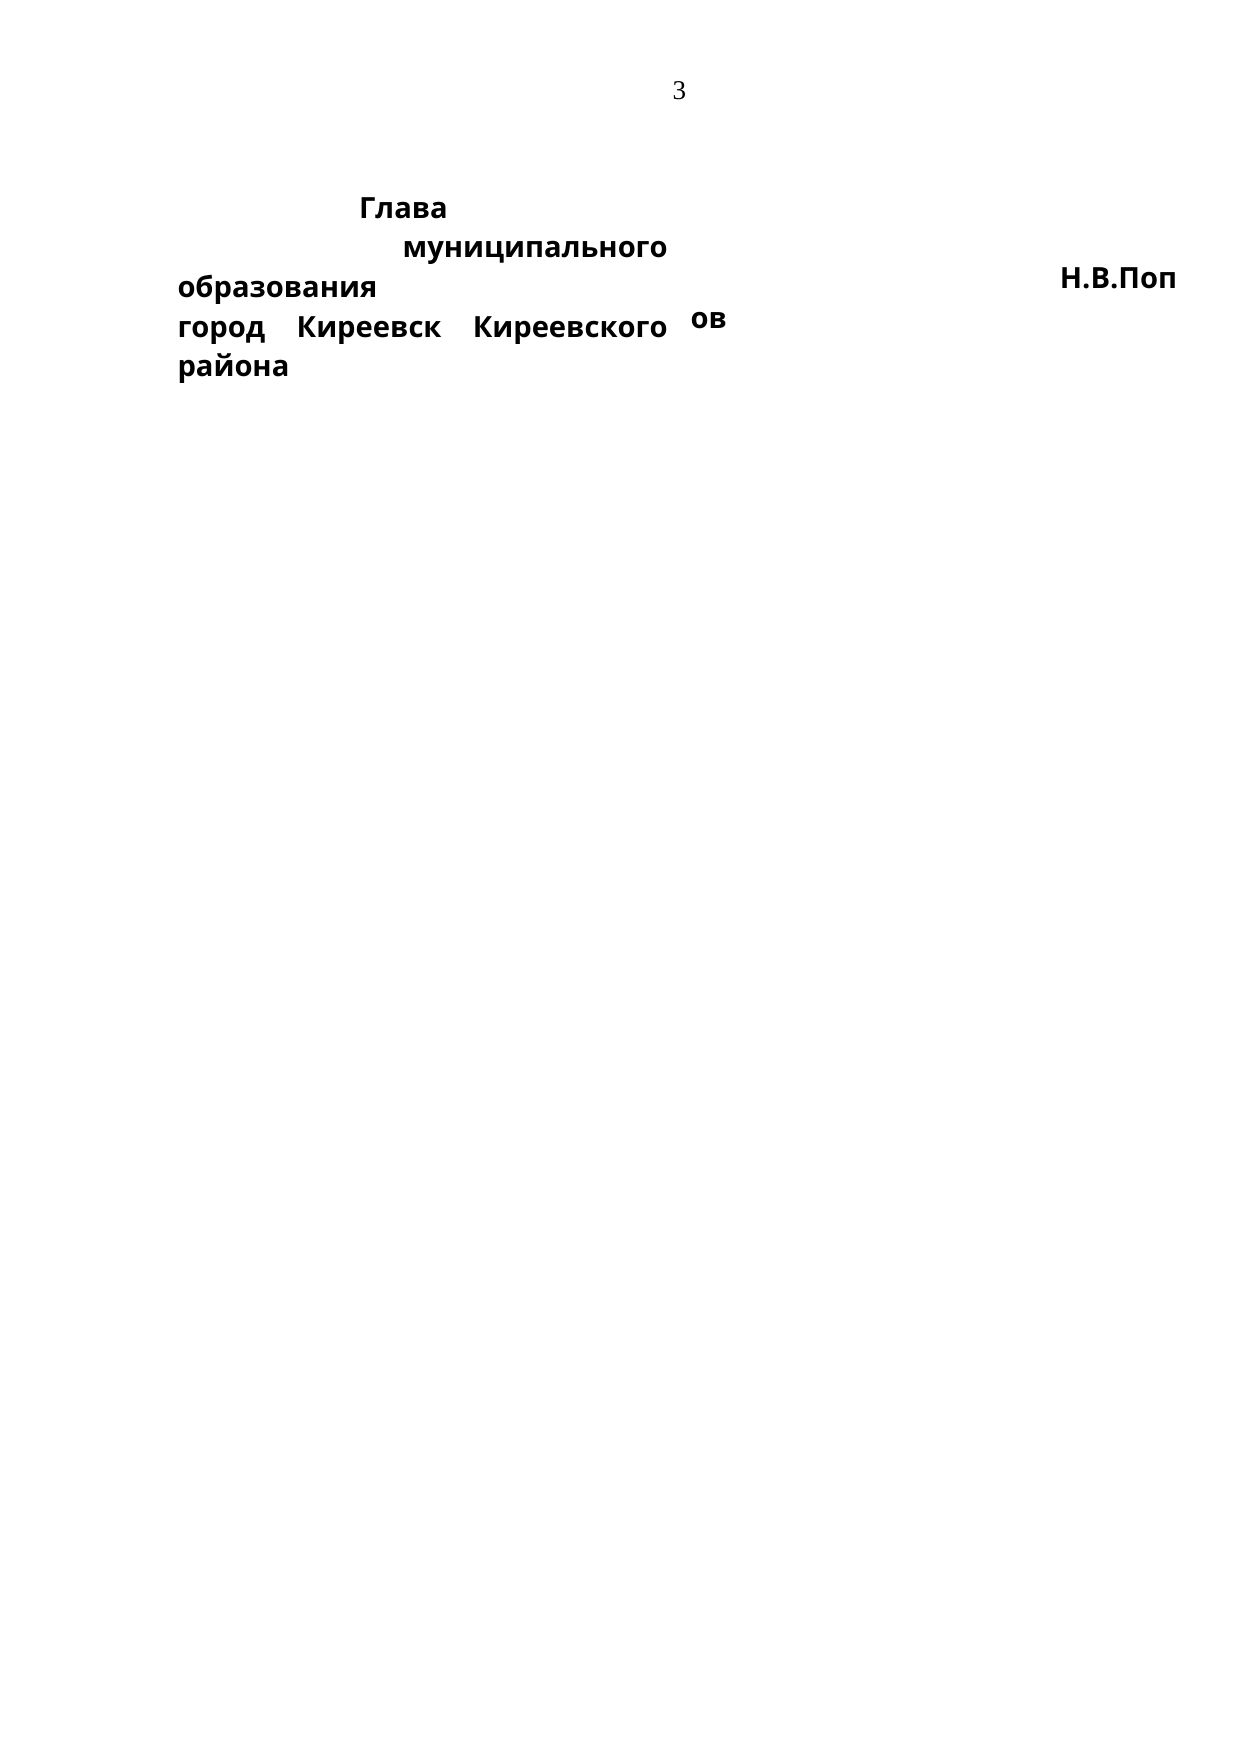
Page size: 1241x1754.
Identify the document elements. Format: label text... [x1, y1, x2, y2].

table_header Н.В.Попов [679, 187, 1192, 385]
table_header Глава муниципального образования город Киреевск Киреевского района [166, 187, 679, 385]
